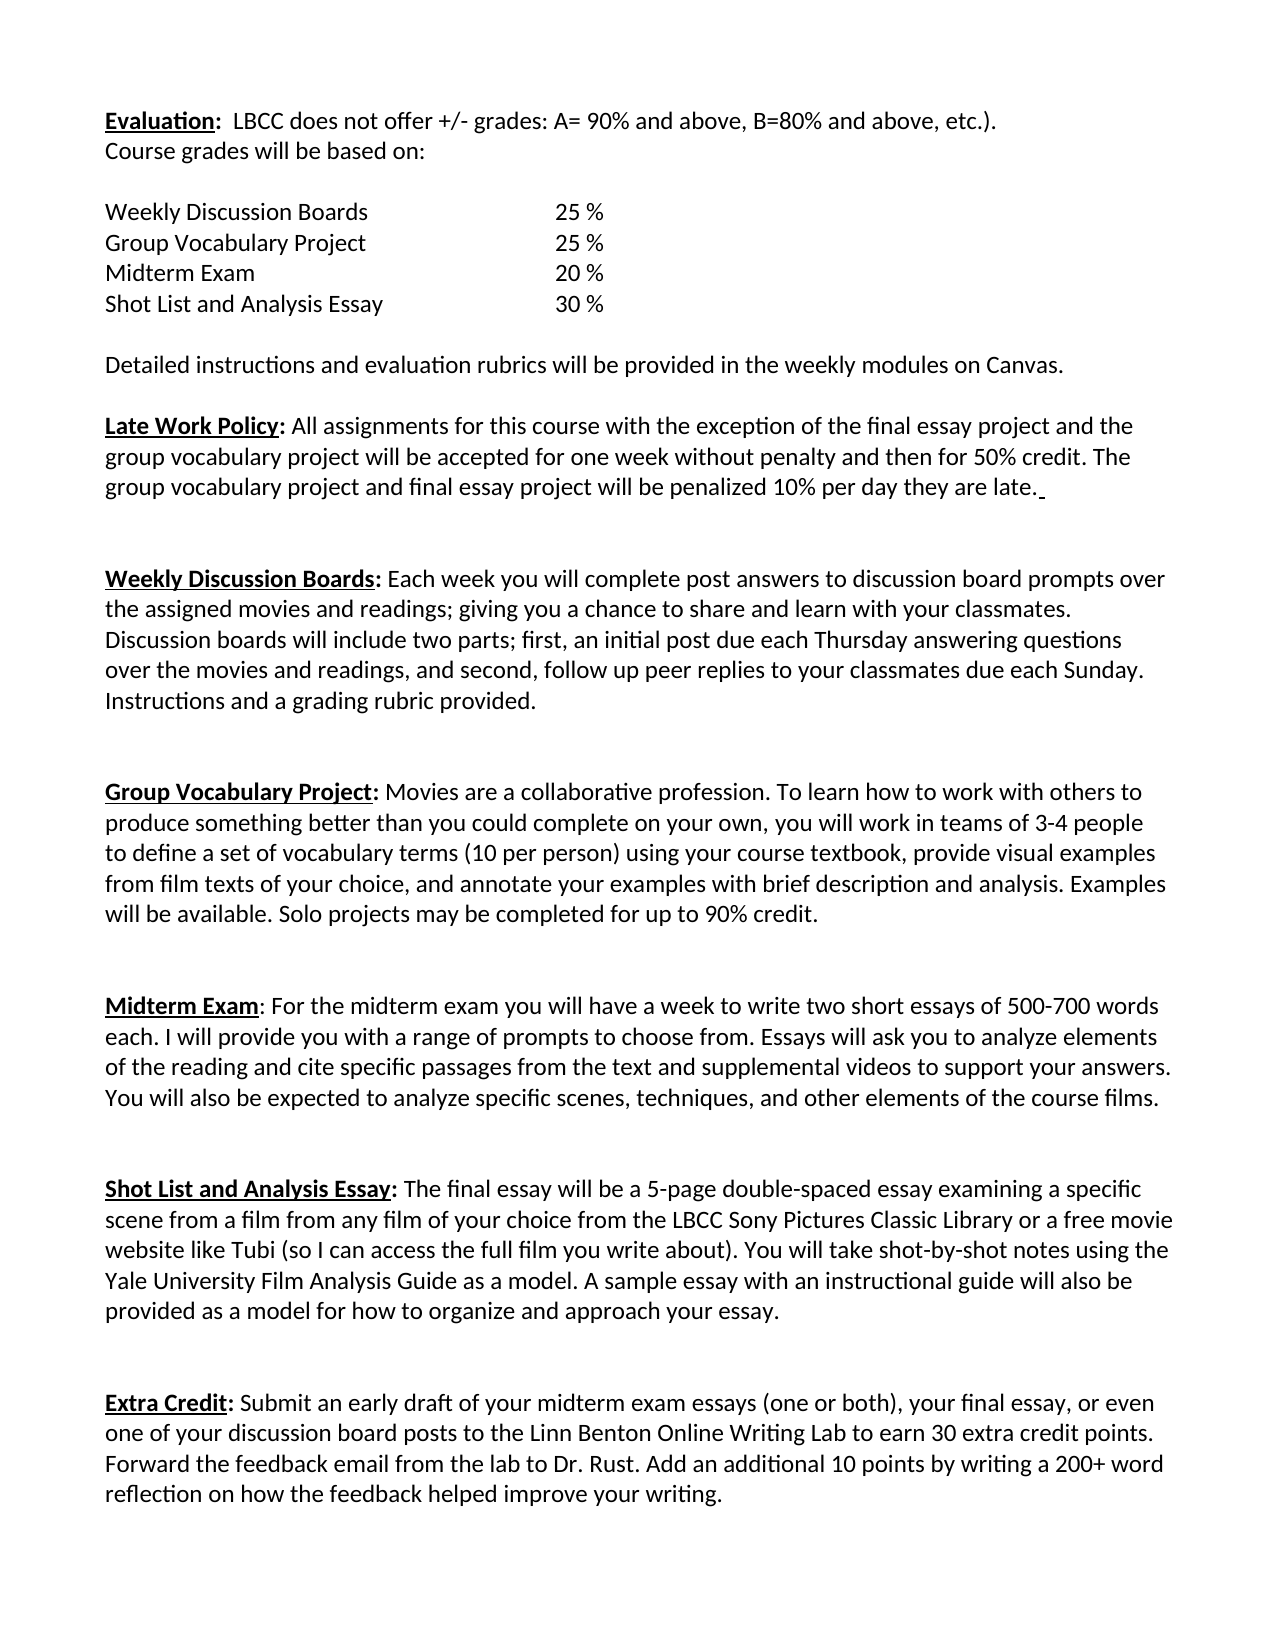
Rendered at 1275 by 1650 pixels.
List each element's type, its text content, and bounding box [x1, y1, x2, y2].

text Extra Credit: Submit an early draft of your midterm exam essays (one or both), your final essay, or even one of your discussion board posts to the Linn Benton Online Writing Lab to earn 30 extra credit points. Forward the feedback email from the lab to Dr. Rust. Add an additional 10 points by writing a 200+ word reflection on how the feedback helped improve your writing. [105, 1387, 1178, 1509]
text Course grades will be based on: [105, 136, 1178, 166]
text Shot List and Analysis Essay 30 % [105, 288, 1178, 319]
text Shot List and Analysis Essay: The final essay will be a 5-page double-spaced essay examining a specific scene from a film from any film of your choice from the LBCC Sony Pictures Classic Library or a free movie website like Tubi (so I can access the full film you write about). You will take shot-by-shot notes using the Yale University Film Analysis Guide as a model. A sample essay with an instructional guide will also be provided as a model for how to organize and approach your essay. [105, 1173, 1178, 1326]
text Weekly Discussion Boards: Each week you will complete post answers to discussion board prompts over the assigned movies and readings; giving you a chance to share and learn with your classmates. Discussion boards will include two parts; first, an initial post due each Thursday answering questions over the movies and readings, and second, follow up peer replies to your classmates due each Sunday. Instructions and a grading rubric provided. [105, 563, 1170, 715]
text Midterm Exam 20 % [105, 258, 1178, 288]
text Evaluation: LBCC does not offer +/- grades: A= 90% and above, B=80% and above, etc.). [105, 105, 1178, 136]
text Late Work Policy: All assignments for this course with the exception of the final essay project and the group vocabulary project will be accepted for one week without penalty and then for 50% credit. The group vocabulary project and final essay project will be penalized 10% per day they are late. [105, 410, 1170, 502]
text Midterm Exam: For the midterm exam you will have a week to write two short essays of 500-700 words each. I will provide you with a range of prompts to choose from. Essays will ask you to analyze elements of the reading and cite specific passages from the text and supplemental videos to support your answers. You will also be expected to analyze specific scenes, techniques, and other elements of the course films. [105, 990, 1178, 1112]
text Group Vocabulary Project 25 % [105, 227, 1178, 258]
text Detailed instructions and evaluation rubrics will be provided in the weekly modules on Canvas. [105, 349, 1178, 380]
text Group Vocabulary Project: Movies are a collaborative profession. To learn how to work with others to produce something better than you could complete on your own, you will work in teams of 3-4 people to define a set of vocabulary terms (10 per person) using your course textbook, provide visual examples from film texts of your choice, and annotate your examples with brief description and analysis. Examples will be available. Solo projects may be completed for up to 90% credit. [105, 776, 1170, 929]
text Weekly Discussion Boards 25 % [105, 197, 1178, 227]
